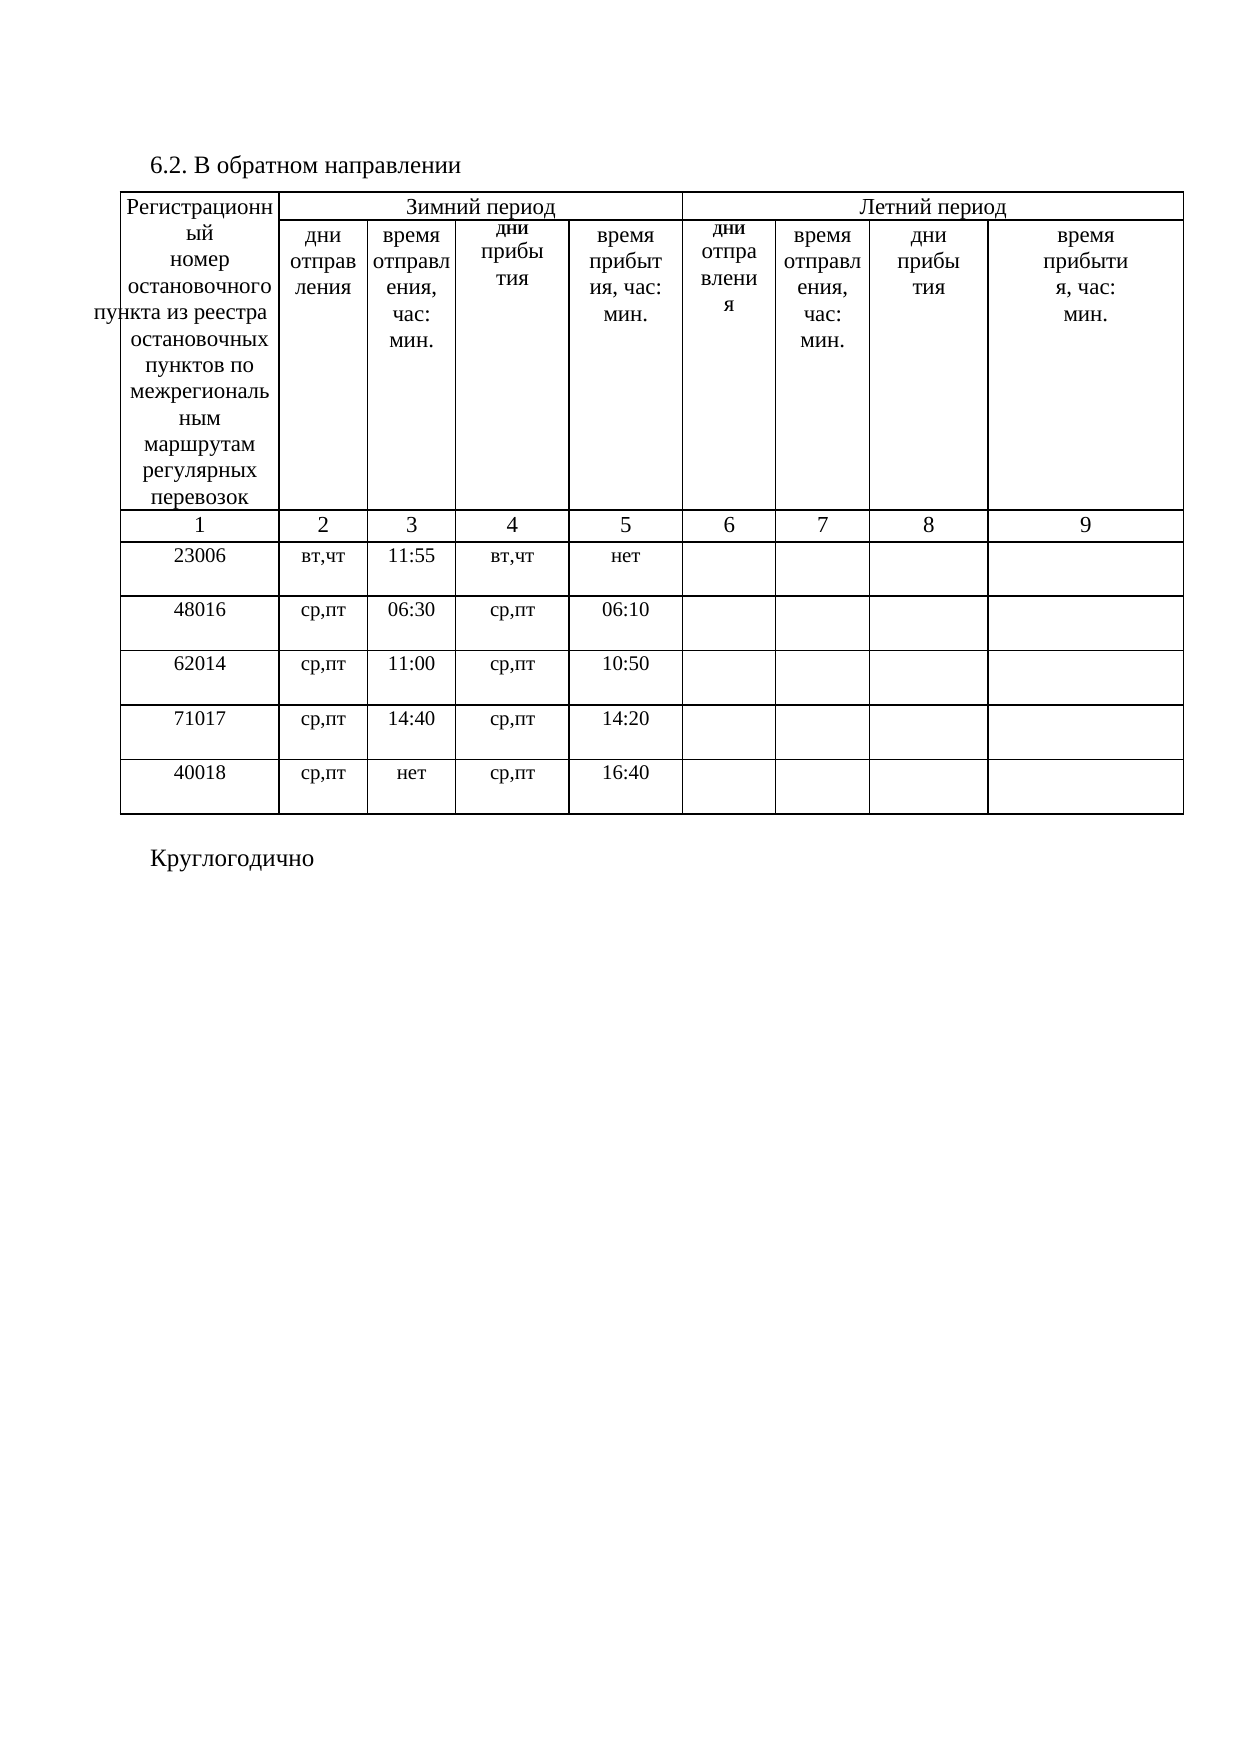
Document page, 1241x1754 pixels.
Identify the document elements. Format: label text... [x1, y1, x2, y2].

table_cell 11:55 [368, 543, 455, 595]
table_cell [870, 706, 987, 758]
table_cell 8 [870, 511, 987, 541]
table_cell 2 [280, 511, 367, 541]
table_cell ДНИ отпра влени я [683, 221, 775, 509]
table_cell [776, 651, 869, 704]
table_cell 6 [683, 511, 775, 541]
table_cell ср,пт [280, 597, 367, 650]
table_cell [683, 597, 775, 650]
table_header Регистрационный номер остановочного пункта из реестра остановочных пунктов по межрегиональным маршрутам регулярных перевозок [121, 193, 278, 509]
table_cell 48016 [121, 597, 278, 650]
table_cell 16:40 [570, 760, 682, 813]
table_cell 71017 [121, 706, 278, 758]
table_cell ср,пт [280, 651, 367, 704]
table_cell ДНИ прибы тия [456, 221, 568, 509]
table_cell 62014 [121, 651, 278, 704]
table_cell нет [570, 543, 682, 595]
table_cell 1 [121, 511, 278, 541]
table_cell дни отправ ления [280, 221, 367, 509]
table_cell 40018 [121, 760, 278, 813]
table_cell [776, 543, 869, 595]
table_cell [870, 760, 987, 813]
table_cell 7 [776, 511, 869, 541]
text Круглогодично [150, 843, 1090, 872]
table_cell [683, 651, 775, 704]
table_cell 5 [570, 511, 682, 541]
table_cell вт,чт [280, 543, 367, 595]
table_cell 9 [989, 511, 1183, 541]
table_cell [870, 597, 987, 650]
table_cell 4 [456, 511, 568, 541]
table_cell 3 [368, 511, 455, 541]
table_cell ср,пт [456, 760, 568, 813]
table_cell время отправл ения, час: мин. [776, 221, 869, 509]
table_header Летний период [683, 193, 1183, 219]
table_cell ср,пт [456, 597, 568, 650]
table_cell [683, 543, 775, 595]
table_cell [870, 543, 987, 595]
table_cell [989, 597, 1183, 650]
table_cell [776, 597, 869, 650]
table_cell [989, 651, 1183, 704]
table_cell [683, 706, 775, 758]
table_cell [683, 760, 775, 813]
table_cell ср,пт [456, 706, 568, 758]
table_cell [989, 706, 1183, 758]
table_cell 14:40 [368, 706, 455, 758]
text 6.2. В обратном направлении [150, 150, 1090, 179]
table_cell 14:20 [570, 706, 682, 758]
table_cell 11:00 [368, 651, 455, 704]
table_cell дни прибы тия [870, 221, 987, 509]
table_cell [776, 760, 869, 813]
table_cell время прибыт ия, час: мин. [570, 221, 682, 509]
table_cell ср,пт [280, 706, 367, 758]
table_cell [989, 760, 1183, 813]
table_cell время отправл ения, час: мин. [368, 221, 455, 509]
table_cell 10:50 [570, 651, 682, 704]
table_cell 06:10 [570, 597, 682, 650]
table_cell ср,пт [456, 651, 568, 704]
table_cell 06:30 [368, 597, 455, 650]
table_cell время прибыти я, час: мин. [989, 221, 1183, 509]
table_header Зимний период [280, 193, 682, 219]
table_cell 23006 [121, 543, 278, 595]
table_cell вт,чт [456, 543, 568, 595]
table_cell [870, 651, 987, 704]
table_cell [776, 706, 869, 758]
table_cell нет [368, 760, 455, 813]
table_cell [989, 543, 1183, 595]
table_cell ср,пт [280, 760, 367, 813]
